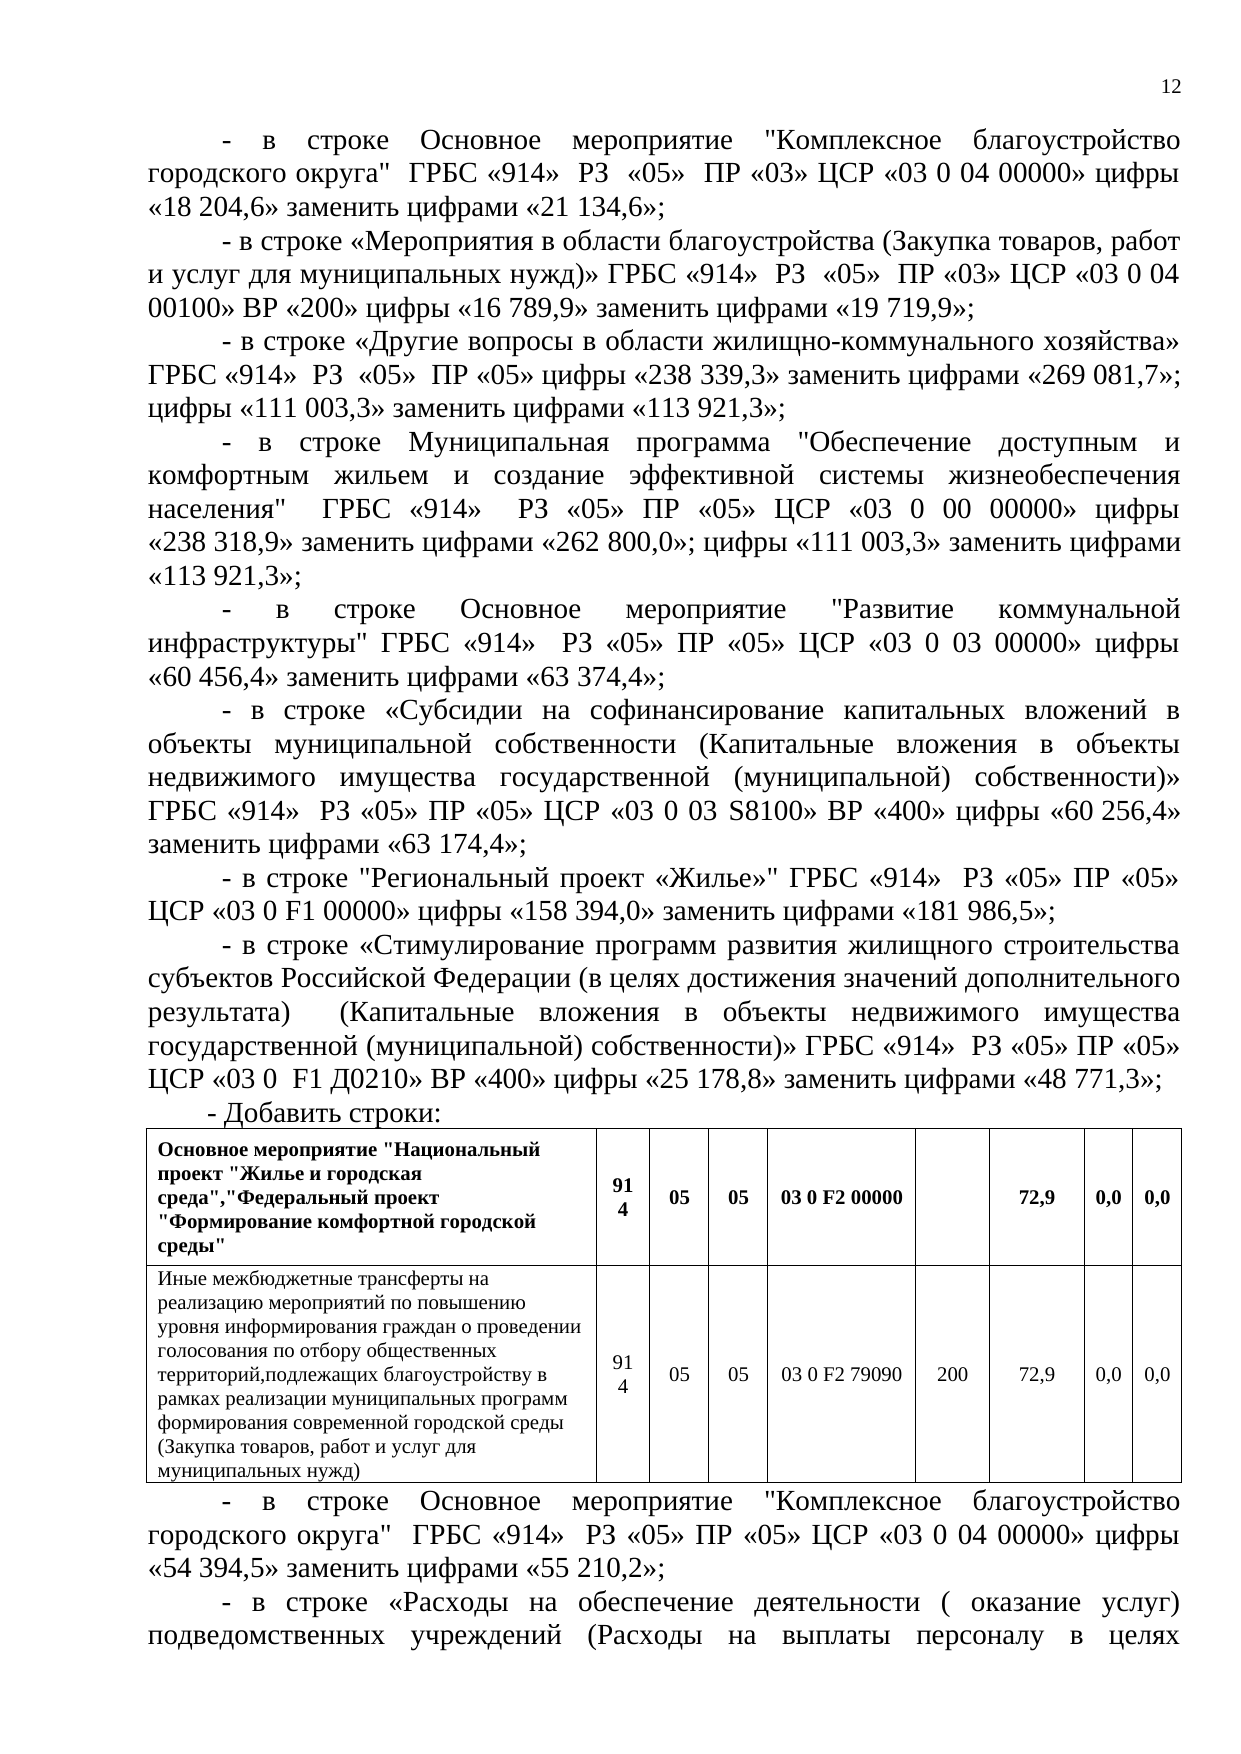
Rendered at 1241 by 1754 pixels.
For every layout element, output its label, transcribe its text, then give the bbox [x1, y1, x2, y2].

text - в строке Основное мероприятие "Развитие коммунальной инфраструктуры" ГРБС «914» РЗ «05» ПР «05» ЦСР «03 0 03 00000» цифры «60 456,4» заменить цифрами «63 374,4»; [148, 592, 1181, 692]
table_cell 72,9 [990, 1266, 1084, 1482]
table_cell 200 [916, 1266, 989, 1482]
text - в строке «Субсидии на софинансирование капитальных вложений в объекты муниципальной собственности (Капитальные вложения в объекты недвижимого имущества государственной (муниципальной) собственности)» ГРБС «914» РЗ «05» ПР «05» ЦСР «03 0 03 S8100» ВР «400» цифры «60 256,4» заменить цифрами «63 174,4»; [148, 692, 1181, 860]
text - в строке Муниципальная программа "Обеспечение доступным и комфортным жильем и создание эффективной системы жизнеобеспечения населения" ГРБС «914» РЗ «05» ПР «05» ЦСР «03 0 00 00000» цифры «238 318,9» заменить цифрами «262 800,0»; цифры «111 003,3» заменить цифрами «113 921,3»; [148, 424, 1181, 592]
text - в строке Основное мероприятие "Комплексное благоустройство городского округа" ГРБС «914» РЗ «05» ПР «03» ЦСР «03 0 04 00000» цифры «18 204,6» заменить цифрами «21 134,6»; [148, 122, 1181, 223]
table_header 0,0 [1085, 1129, 1132, 1264]
table_header 03 0 F2 00000 [768, 1129, 915, 1264]
text - в строке Основное мероприятие "Комплексное благоустройство городского округа" ГРБС «914» РЗ «05» ПР «05» ЦСР «03 0 04 00000» цифры «54 394,5» заменить цифрами «55 210,2»; [148, 1483, 1181, 1584]
table_cell 03 0 F2 79090 [768, 1266, 915, 1482]
table_cell 05 [709, 1266, 767, 1482]
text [148, 1584, 1181, 1651]
table_cell Иные межбюджетные трансферты на реализацию мероприятий по повышению уровня информирования граждан о проведении голосования по отбору общественных территорий,подлежащих благоустройству в рамках реализации муниципальных программ формирования современной городской среды (Закупка товаров, работ и услуг для муниципальных нужд) [147, 1266, 596, 1482]
table_header 05 [650, 1129, 708, 1264]
table_cell 914 [597, 1266, 649, 1482]
table_cell 0,0 [1133, 1266, 1181, 1482]
text - Добавить строки: [148, 1095, 1181, 1128]
table_header 914 [597, 1129, 649, 1264]
text - в строке "Региональный проект «Жилье»" ГРБС «914» РЗ «05» ПР «05» ЦСР «03 0 F1 00000» цифры «158 394,0» заменить цифрами «181 986,5»; [148, 860, 1181, 927]
table_cell 05 [650, 1266, 708, 1482]
table_header 05 [709, 1129, 767, 1264]
table_header 72,9 [990, 1129, 1084, 1264]
text - в строке «Мероприятия в области благоустройства (Закупка товаров, работ и услуг для муниципальных нужд)» ГРБС «914» РЗ «05» ПР «03» ЦСР «03 0 04 00100» ВР «200» цифры «16 789,9» заменить цифрами «19 719,9»; [148, 223, 1181, 323]
table_header [916, 1129, 989, 1264]
text - в строке «Стимулирование программ развития жилищного строительства субъектов Российской Федерации (в целях достижения значений дополнительного результата) (Капитальные вложения в объекты недвижимого имущества государственной (муниципальной) собственности)» ГРБС «914» РЗ «05» ПР «05» ЦСР «03 0 F1 Д0210» ВР «400» цифры «25 178,8» заменить цифрами «48 771,3»; [148, 927, 1181, 1095]
table_cell 0,0 [1085, 1266, 1132, 1482]
table_header 0,0 [1133, 1129, 1181, 1264]
table_header Основное мероприятие "Национальный проект "Жилье и городская среда","Федеральный проект "Формирование комфортной городской среды" [147, 1129, 596, 1264]
text - в строке «Другие вопросы в области жилищно-коммунального хозяйства» ГРБС «914» РЗ «05» ПР «05» цифры «238 339,3» заменить цифрами «269 081,7»; цифры «111 003,3» заменить цифрами «113 921,3»; [148, 323, 1181, 424]
